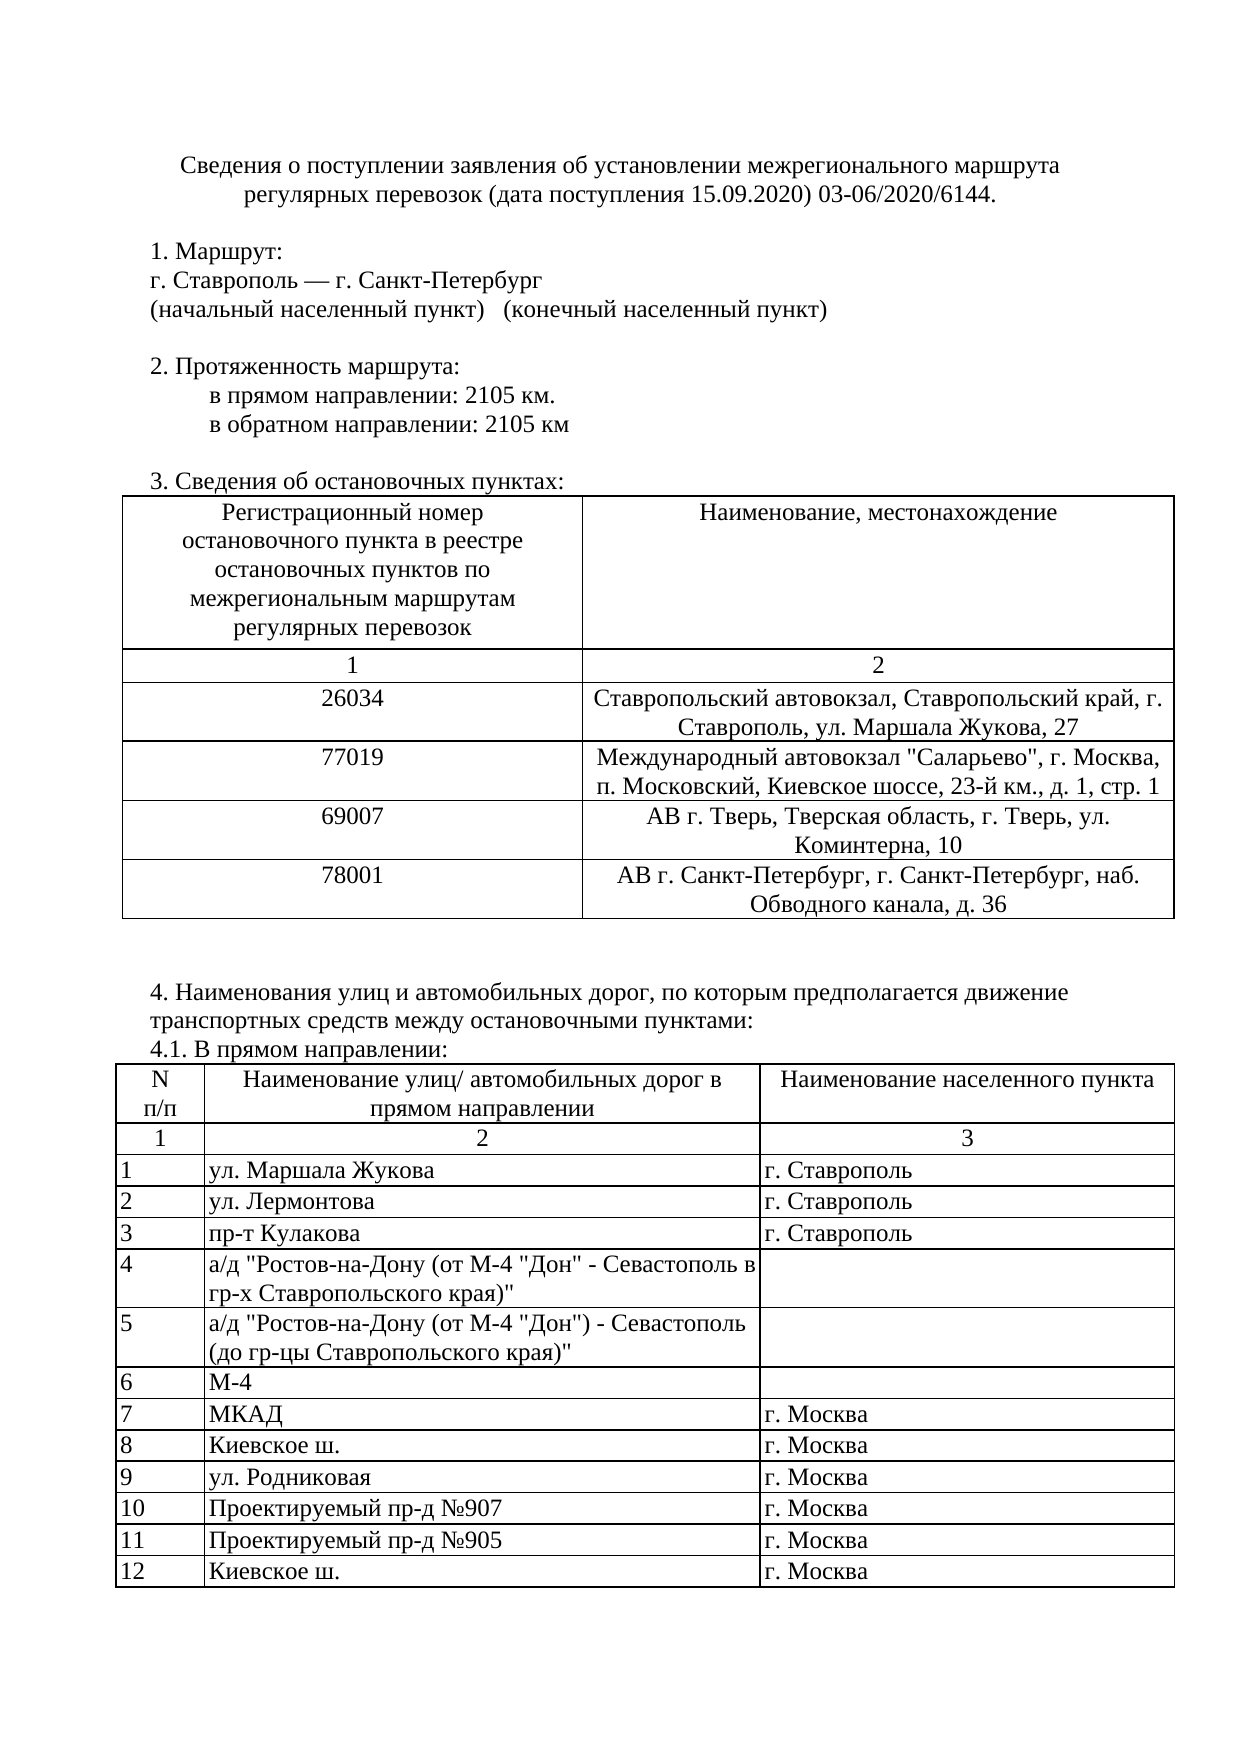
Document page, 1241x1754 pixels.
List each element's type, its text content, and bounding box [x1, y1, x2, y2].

text Сведения о поступлении заявления об установлении межрегионального маршрута регулярных перевозок (дата поступления 15.09.2020) 03-06/2020/6144. [150, 150, 1090, 207]
text 4. Наименования улиц и автомобильных дорог, по которым предполагается движение транспортных средств между остановочными пунктами: [150, 977, 1090, 1034]
table_cell 8 [117, 1431, 204, 1460]
table_cell а/д "Ростов-на-Дону (от М-4 "Дон" - Севастополь в гр-х Ставропольского края)" [205, 1250, 759, 1307]
table_cell ул. Маршала Жукова [205, 1155, 759, 1185]
text в прямом направлении: 2105 км. [150, 380, 1090, 409]
table_header Наименование, местонахождение [583, 497, 1173, 648]
table_cell Международный автовокзал "Саларьево", г. Москва, п. Московский, Киевское шоссе, 23-й км., д. 1, стр. 1 [583, 742, 1173, 799]
table_cell 3 [761, 1124, 1174, 1153]
table_cell Проектируемый пр-д №907 [205, 1493, 759, 1523]
table_cell 7 [117, 1399, 204, 1429]
table_cell 3 [117, 1218, 204, 1248]
table_cell 2 [117, 1187, 204, 1216]
text 2. Протяженность маршрута: [150, 351, 1090, 380]
table_cell Киевское ш. [205, 1556, 759, 1586]
table_cell [761, 1250, 1174, 1307]
table_cell Ставропольский автовокзал, Ставропольский край, г. Ставрополь, ул. Маршала Жукова, 27 [583, 683, 1173, 740]
table_cell г. Москва [761, 1431, 1174, 1460]
table_cell [761, 1368, 1174, 1397]
table_cell 2 [205, 1124, 759, 1153]
table_cell М-4 [205, 1368, 759, 1397]
table_cell 10 [117, 1493, 204, 1523]
table_cell г. Москва [761, 1493, 1174, 1523]
text 3. Сведения об остановочных пунктах: [150, 466, 1090, 495]
table_header Наименование улиц/ автомобильных дорог в прямом направлении [205, 1065, 759, 1122]
table_cell [761, 1308, 1174, 1366]
table_header Регистрационный номер остановочного пункта в реестре остановочных пунктов по межрегиональным маршрутам регулярных перевозок [123, 497, 582, 648]
table_cell пр-т Кулакова [205, 1218, 759, 1248]
table_cell г. Москва [761, 1525, 1174, 1555]
table_header N п/п [117, 1065, 204, 1122]
table_cell Киевское ш. [205, 1431, 759, 1460]
table_cell г. Ставрополь [761, 1155, 1174, 1185]
table_cell 5 [117, 1308, 204, 1366]
table_cell г. Москва [761, 1399, 1174, 1429]
table_cell 2 [583, 650, 1173, 681]
table_cell 1 [117, 1155, 204, 1185]
table_cell г. Ставрополь [761, 1218, 1174, 1248]
table_cell 26034 [123, 683, 582, 740]
table_cell 9 [117, 1462, 204, 1492]
table_cell г. Ставрополь [761, 1187, 1174, 1216]
table_cell 69007 [123, 801, 582, 858]
table_cell г. Москва [761, 1556, 1174, 1586]
table_cell ул. Лермонтова [205, 1187, 759, 1216]
table_cell а/д "Ростов-на-Дону (от М-4 "Дон") - Севастополь (до гр-цы Ставропольского края)" [205, 1308, 759, 1366]
table_cell 6 [117, 1368, 204, 1397]
table_cell 12 [117, 1556, 204, 1586]
table_cell 1 [117, 1124, 204, 1153]
table_cell МКАД [205, 1399, 759, 1429]
table_cell АВ г. Санкт-Петербург, г. Санкт-Петербург, наб. Обводного канала, д. 36 [583, 860, 1173, 918]
table_cell 4 [117, 1250, 204, 1307]
text г. Ставрополь — г. Санкт-Петербург [150, 265, 1090, 294]
text 1. Маршрут: [150, 236, 1090, 265]
table_cell г. Москва [761, 1462, 1174, 1492]
text в обратном направлении: 2105 км [150, 409, 1090, 437]
table_header Наименование населенного пункта [761, 1065, 1174, 1122]
table_cell 77019 [123, 742, 582, 799]
table_cell ул. Родниковая [205, 1462, 759, 1492]
table_cell 11 [117, 1525, 204, 1555]
table_cell 78001 [123, 860, 582, 918]
text 4.1. В прямом направлении: [150, 1034, 1090, 1063]
text (начальный населенный пункт) (конечный населенный пункт) [150, 294, 1090, 322]
table_cell АВ г. Тверь, Тверская область, г. Тверь, ул. Коминтерна, 10 [583, 801, 1173, 858]
table_cell 1 [123, 650, 582, 681]
table_cell Проектируемый пр-д №905 [205, 1525, 759, 1555]
